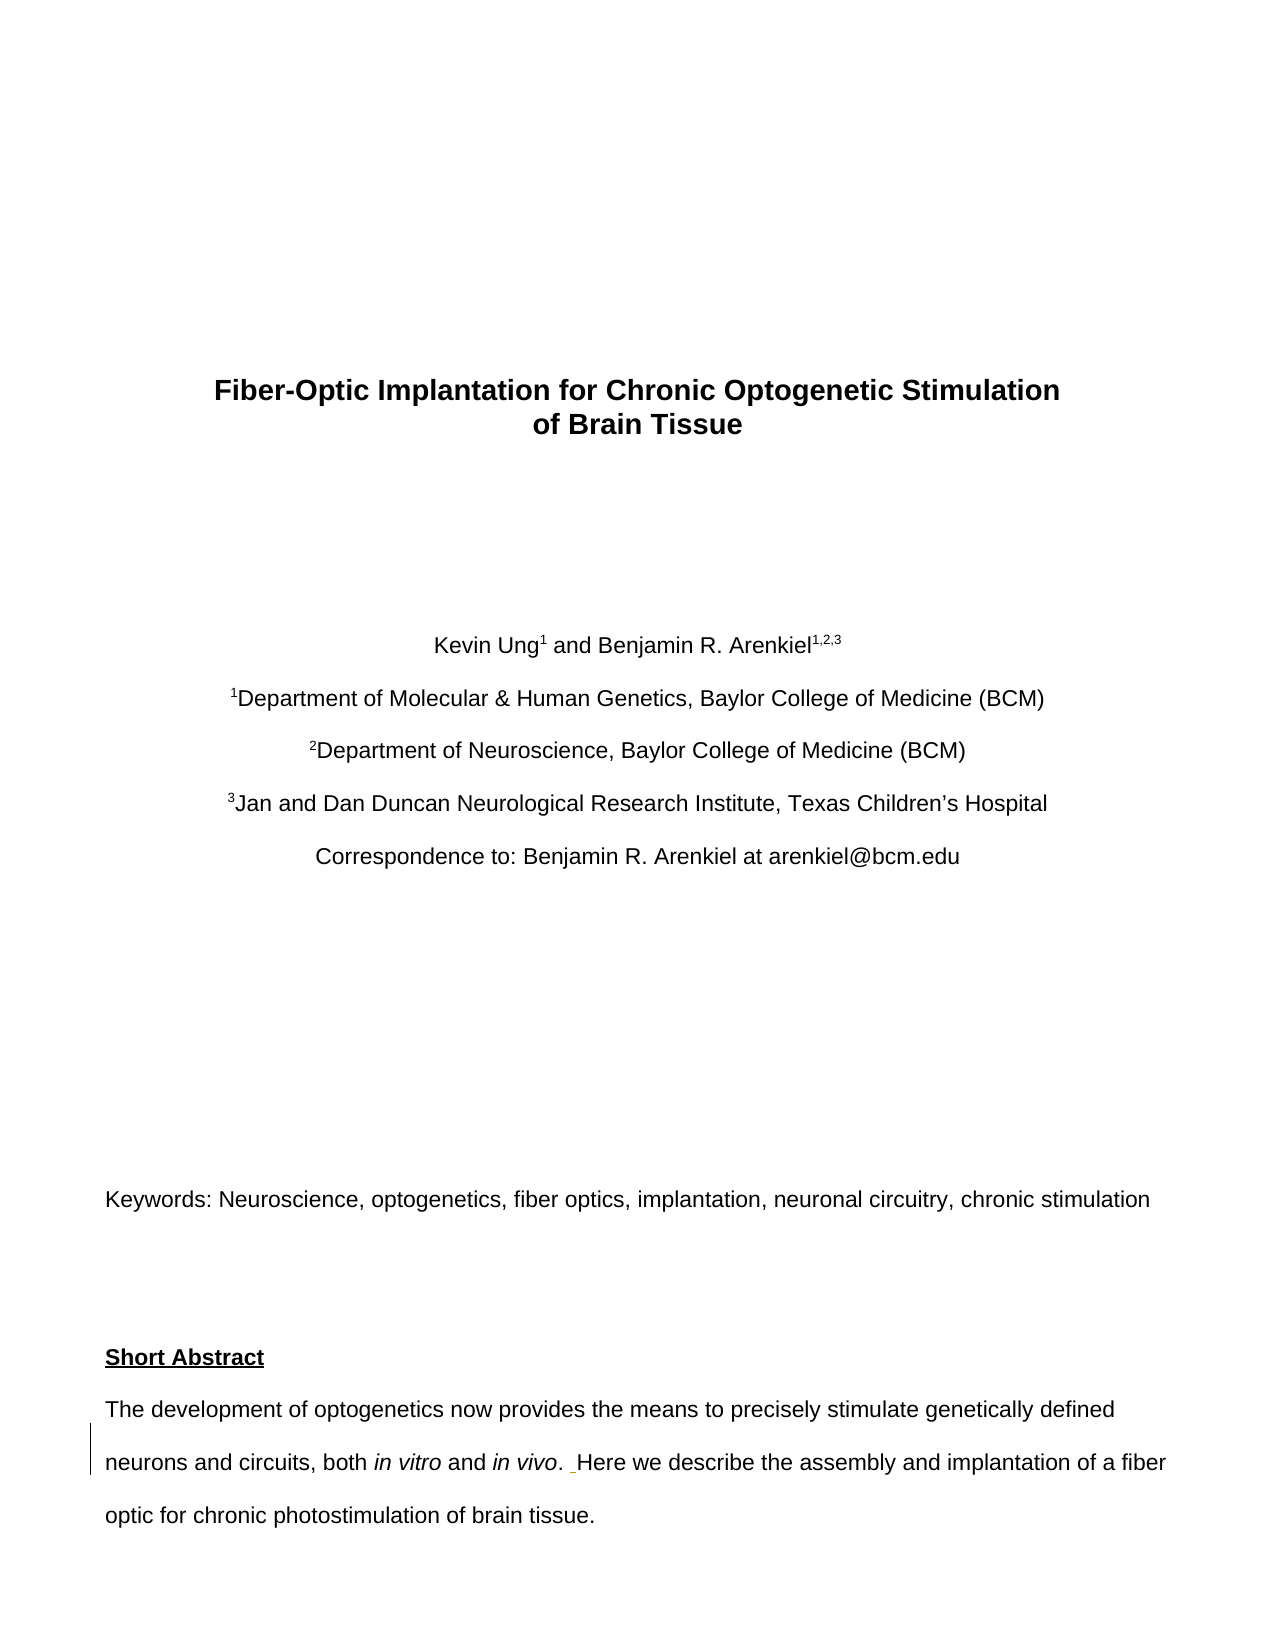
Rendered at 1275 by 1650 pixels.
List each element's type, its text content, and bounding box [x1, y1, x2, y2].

text The development of optogenetics now provides the means to precisely stimulate genetically defined neurons and circuits, both in vitro and in vivo. Here we describe the assembly and implantation of a fiber optic for chronic photostimulation of brain tissue. [105, 1396, 1170, 1528]
text 2Department of Neuroscience, Baylor College of Medicine (BCM) [105, 737, 1170, 764]
text Fiber-Optic Implantation for Chronic Optogenetic Stimulation [105, 373, 1170, 407]
text Correspondence to: Benjamin R. Arenkiel at arenkiel@bcm.edu [105, 843, 1170, 869]
text of Brain Tissue [105, 407, 1170, 440]
text 3Jan and Dan Duncan Neurological Research Institute, Texas Children’s Hospital [105, 790, 1170, 817]
text Keywords: Neuroscience, optogenetics, fiber optics, implantation, neuronal circuitry, chronic stimulation [105, 1186, 1170, 1212]
text Kevin Ung1 and Benjamin R. Arenkiel1,2,3 [105, 632, 1170, 658]
text Short Abstract [105, 1344, 1170, 1370]
text 1Department of Molecular & Human Genetics, Baylor College of Medicine (BCM) [105, 685, 1170, 711]
